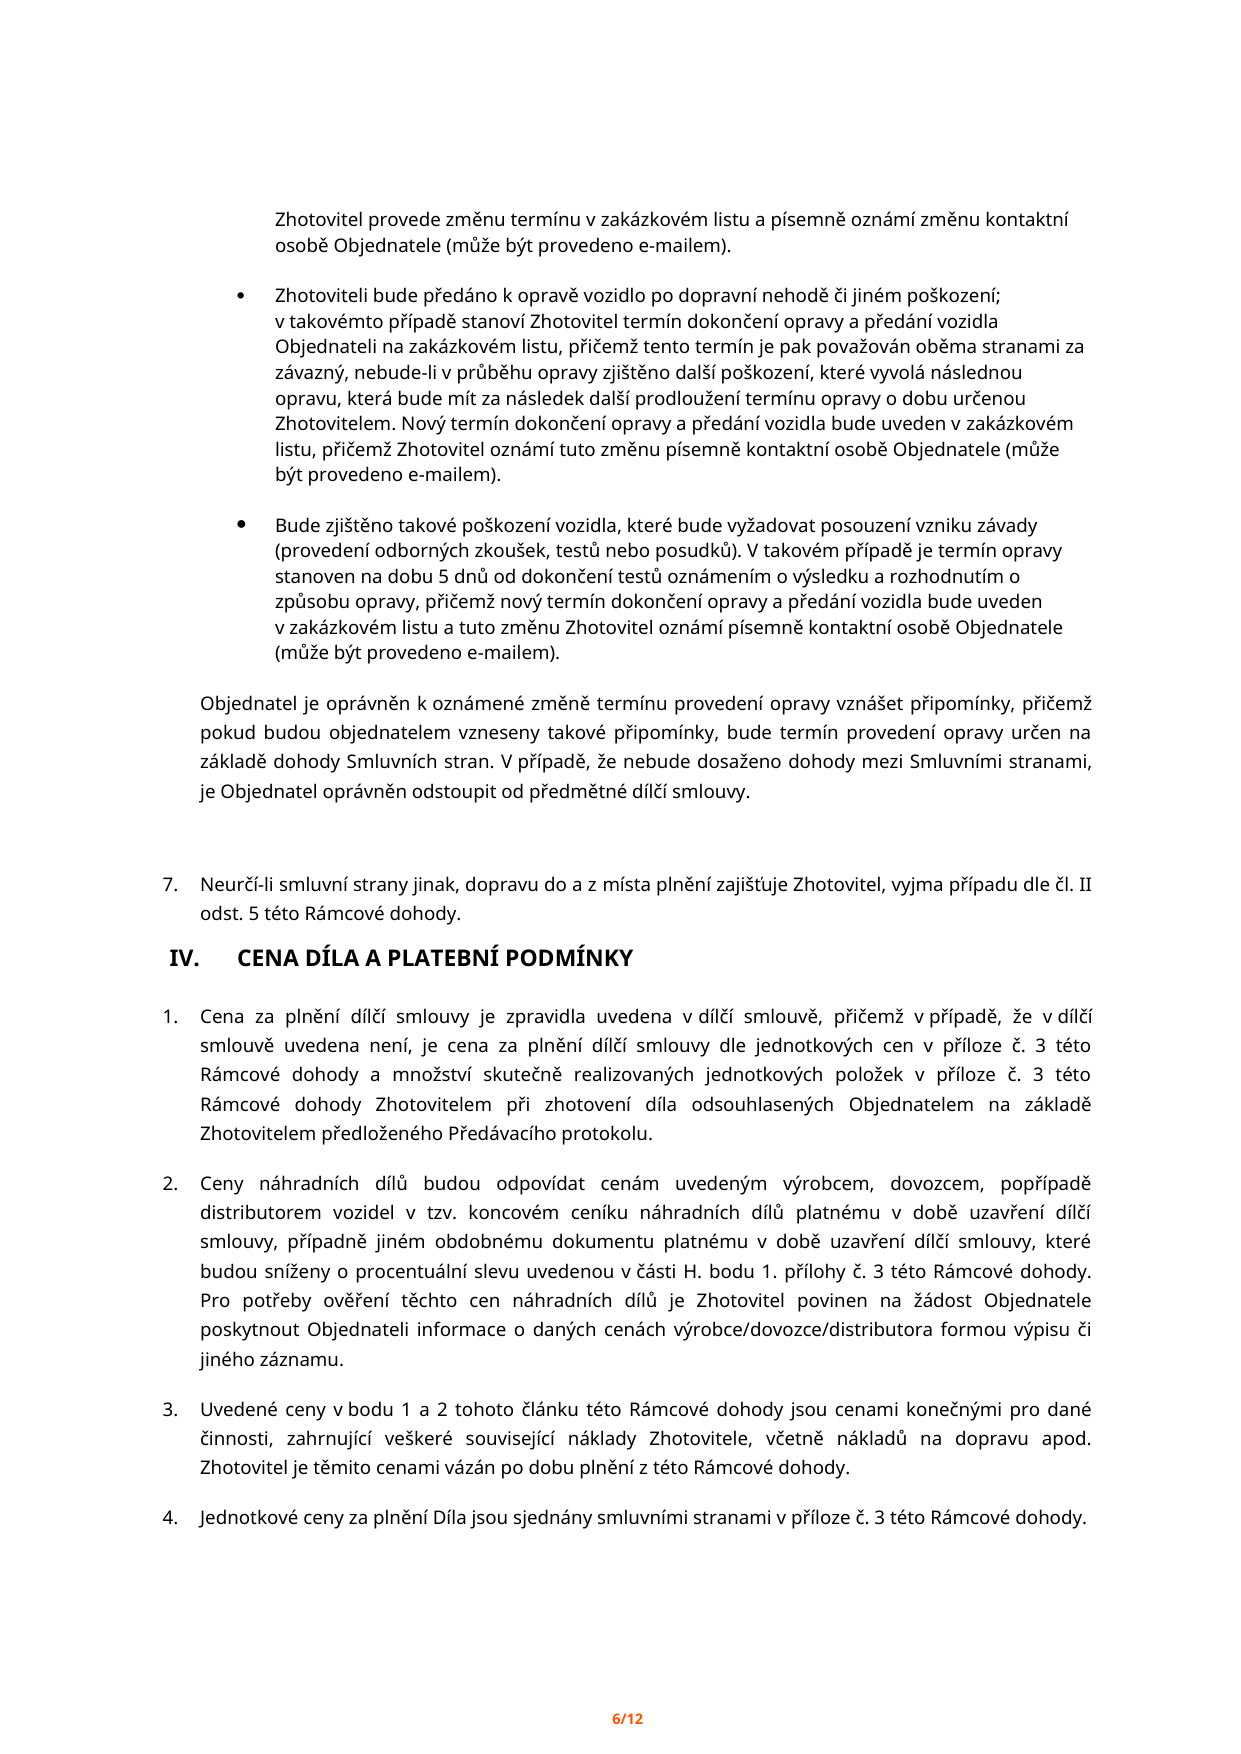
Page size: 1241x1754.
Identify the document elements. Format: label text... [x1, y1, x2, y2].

text Neurčí-li smluvní strany jinak, dopravu do a z místa plnění zajišťuje Zhotovitel, vyjma případu dle čl. II odst. 5 této Rámcové dohody. [162, 871, 1093, 926]
list CENA DÍLA A PLATEBNÍ PODMÍNKY [200, 942, 1093, 973]
list Bude zjištěno takové poškození vozidla, které bude vyžadovat posouzení vzniku závady (provedení odborných zkoušek, testů nebo posudků). V takovém případě je termín opravy stanoven na dobu 5 dnů od dokončení testů oznámením o výsledku a rozhodnutím o způsobu opravy, přičemž nový termín dokončení opravy a předání vozidla bude uveden v zakázkovém listu a tuto změnu Zhotovitel oznámí písemně kontaktní osobě Objednatele (může být provedeno e-mailem). [237, 512, 1093, 665]
list Ceny náhradních dílů budou odpovídat cenám uvedeným výrobcem, dovozcem, popřípadě distributorem vozidel v tzv. koncovém ceníku náhradních dílů platnému v době uzavření dílčí smlouvy, případně jiném obdobnému dokumentu platnému v době uzavření dílčí smlouvy, které budou sníženy o procentuální slevu uvedenou v části H. bodu 1. přílohy č. 3 této Rámcové dohody. Pro potřeby ověření těchto cen náhradních dílů je Zhotovitel povinen na žádost Objednatele poskytnout Objednateli informace o daných cenách výrobce/dovozce/distributora formou výpisu či jiného záznamu. [162, 1170, 1093, 1371]
list Cena za plnění dílčí smlouvy je zpravidla uvedena v dílčí smlouvě, přičemž v případě, že v dílčí smlouvě uvedena není, je cena za plnění dílčí smlouvy dle jednotkových cen v příloze č. 3 této Rámcové dohody a množství skutečně realizovaných jednotkových položek v příloze č. 3 této Rámcové dohody Zhotovitelem při zhotovení díla odsouhlasených Objednatelem na základě Zhotovitelem předloženého Předávacího protokolu. [162, 1003, 1093, 1146]
list Uvedené ceny v bodu 1 a 2 tohoto článku této Rámcové dohody jsou cenami konečnými pro dané činnosti, zahrnující veškeré související náklady Zhotovitele, včetně nákladů na dopravu apod. Zhotovitel je těmito cenami vázán po dobu plnění z této Rámcové dohody. [162, 1396, 1093, 1480]
list Zhotoviteli bude předáno k opravě vozidlo po dopravní nehodě či jiném poškození; v takovémto případě stanoví Zhotovitel termín dokončení opravy a předání vozidla Objednateli na zakázkovém listu, přičemž tento termín je pak považován oběma stranami za závazný, nebude-li v průběhu opravy zjištěno další poškození, které vyvolá následnou opravu, která bude mít za následek další prodloužení termínu opravy o dobu určenou Zhotovitelem. Nový termín dokončení opravy a předání vozidla bude uveden v zakázkovém listu, přičemž Zhotovitel oznámí tuto změnu písemně kontaktní osobě Objednatele (může být provedeno e-mailem). [237, 283, 1093, 487]
list Objednatel je oprávněn k oznámené změně termínu provedení opravy vznášet připomínky, přičemž pokud budou objednatelem vzneseny takové připomínky, bude termín provedení opravy určen na základě dohody Smluvních stran. V případě, že nebude dosaženo dohody mezi Smluvními stranami, je Objednatel oprávněn odstoupit od předmětné dílčí smlouvy. [200, 690, 1093, 803]
list Jednotkové ceny za plnění Díla jsou sjednány smluvními stranami v příloze č. 3 této Rámcové dohody. [162, 1504, 1093, 1530]
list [237, 207, 1093, 258]
